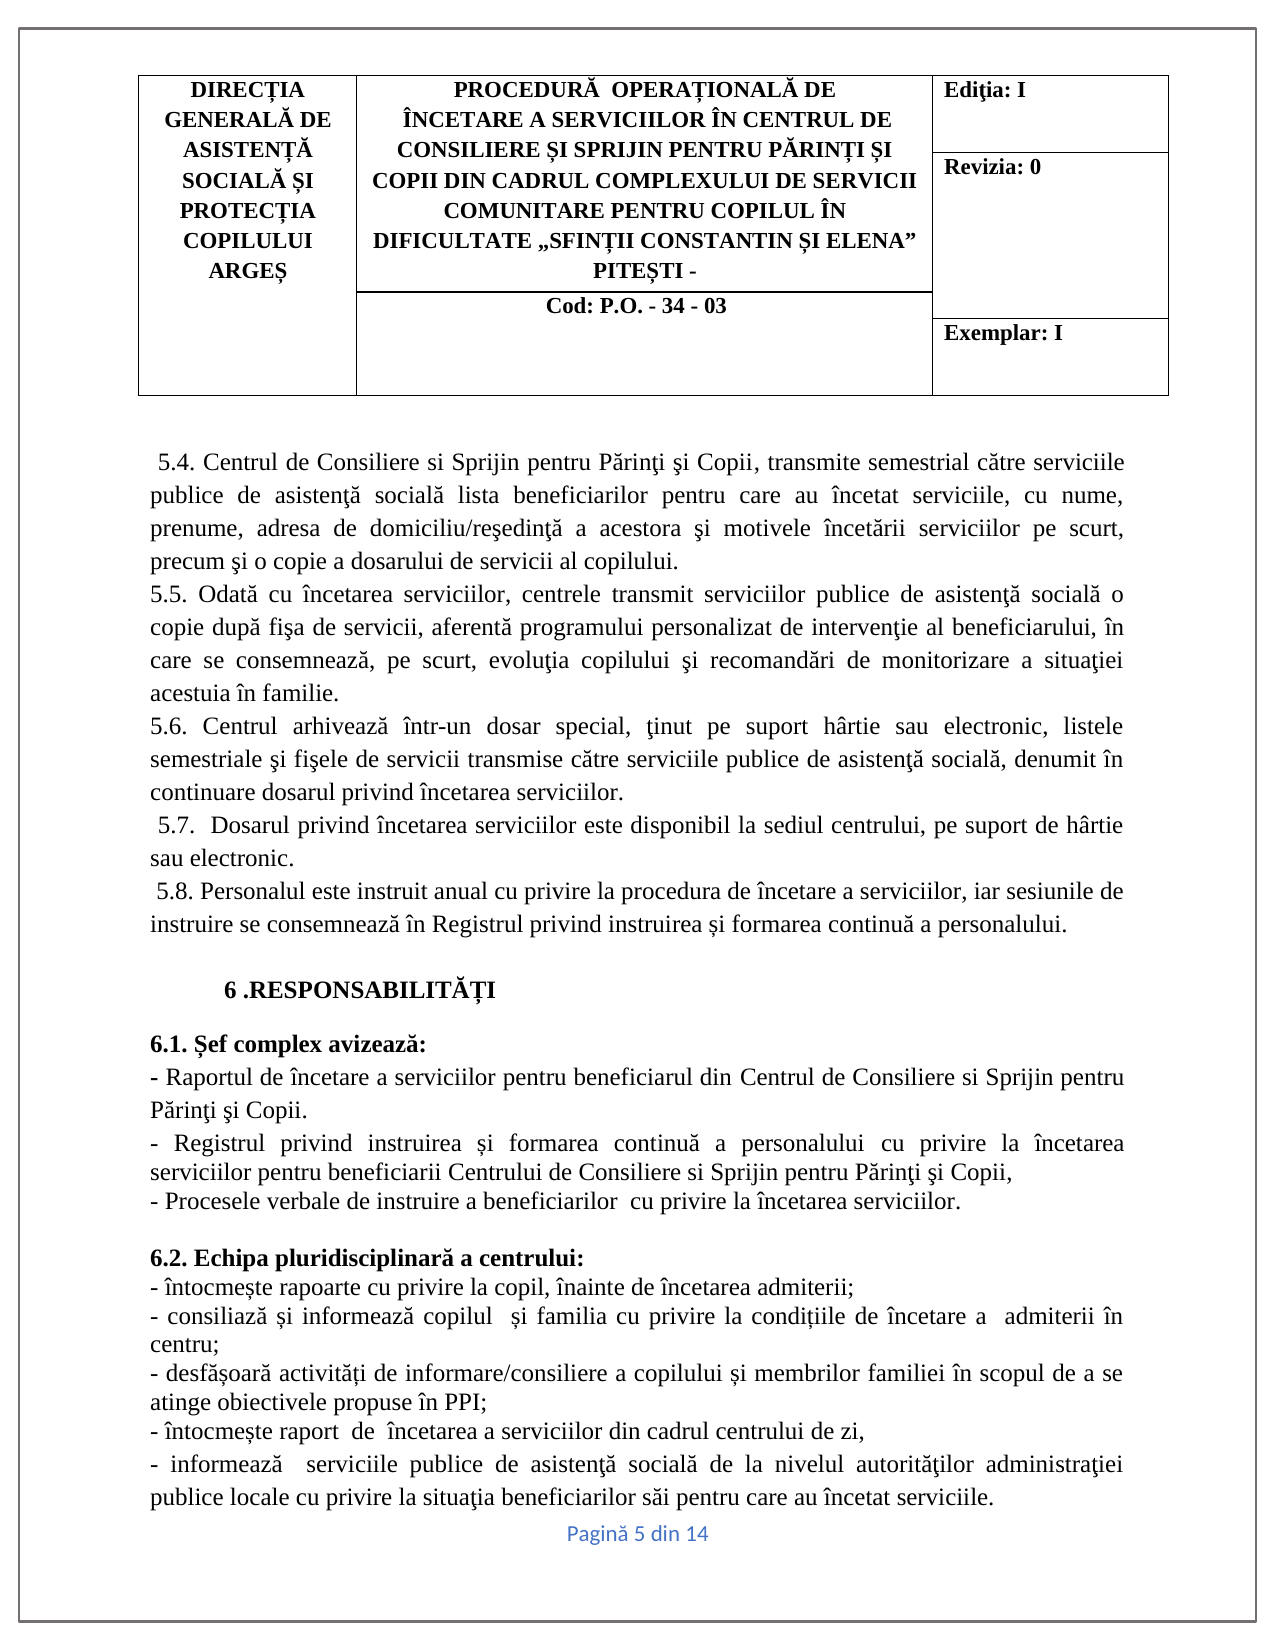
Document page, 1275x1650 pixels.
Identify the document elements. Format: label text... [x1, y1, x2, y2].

text - desfășoară activități de informare/consiliere a copilului și membrilor familiei în scopul de a se atinge obiectivele propuse în PPI; [150, 1358, 1125, 1416]
text 6 .RESPONSABILITĂȚI [224, 975, 1125, 1004]
text 5.4. Centrul de Consiliere si Sprijin pentru Părinţi şi Copii, transmite semestrial către serviciile publice de asistenţă socială lista beneficiarilor pentru care au încetat serviciile, cu nume, prenume, adresa de domiciliu/reşedinţă a acestora şi motivele încetării serviciilor pe scurt, precum şi o copie a dosarului de servicii al copilului. [150, 447, 1125, 575]
text 5.7. Dosarul privind încetarea serviciilor este disponibil la sediul centrului, pe suport de hârtie sau electronic. [150, 810, 1125, 872]
text 6.1. Șef complex avizează: [150, 1029, 1125, 1058]
text - Raportul de încetare a serviciilor pentru beneficiarul din Centrul de Consiliere si Sprijin pentru Părinţi şi Copii. [150, 1062, 1125, 1124]
text 5.5. Odată cu încetarea serviciilor, centrele transmit serviciilor publice de asistenţă socială o copie după fişa de servicii, aferentă programului personalizat de intervenţie al beneficiarului, în care se consemnează, pe scurt, evoluţia copilului şi recomandări de monitorizare a situaţiei acestuia în familie. [150, 579, 1125, 707]
text 6.2. Echipa pluridisciplinară a centrului: [150, 1243, 1125, 1272]
text 5.8. Personalul este instruit anual cu privire la procedura de încetare a serviciilor, iar sesiunile de instruire se consemnează în Registrul privind instruirea și formarea continuă a personalului. [150, 876, 1125, 938]
text - întocmește raport de încetarea a serviciilor din cadrul centrului de zi, [150, 1416, 1125, 1444]
text - informează serviciile publice de asistenţă socială de la nivelul autorităţilor administraţiei publice locale cu privire la situaţia beneficiarilor săi pentru care au încetat serviciile. [150, 1449, 1125, 1511]
text - Registrul privind instruirea și formarea continuă a personalului cu privire la încetarea serviciilor pentru beneficiarii Centrului de Consiliere si Sprijin pentru Părinţi şi Copii, [150, 1128, 1125, 1186]
text - consiliază și informează copilul și familia cu privire la condițiile de încetare a admiterii în centru; [150, 1301, 1125, 1358]
text 5.6. Centrul arhivează într-un dosar special, ţinut pe suport hârtie sau electronic, listele semestriale şi fişele de servicii transmise către serviciile publice de asistenţă socială, denumit în continuare dosarul privind încetarea serviciilor. [150, 711, 1125, 806]
text - întocmește rapoarte cu privire la copil, înainte de încetarea admiterii; [150, 1272, 1125, 1301]
text - Procesele verbale de instruire a beneficiarilor cu privire la încetarea serviciilor. [150, 1186, 1125, 1214]
